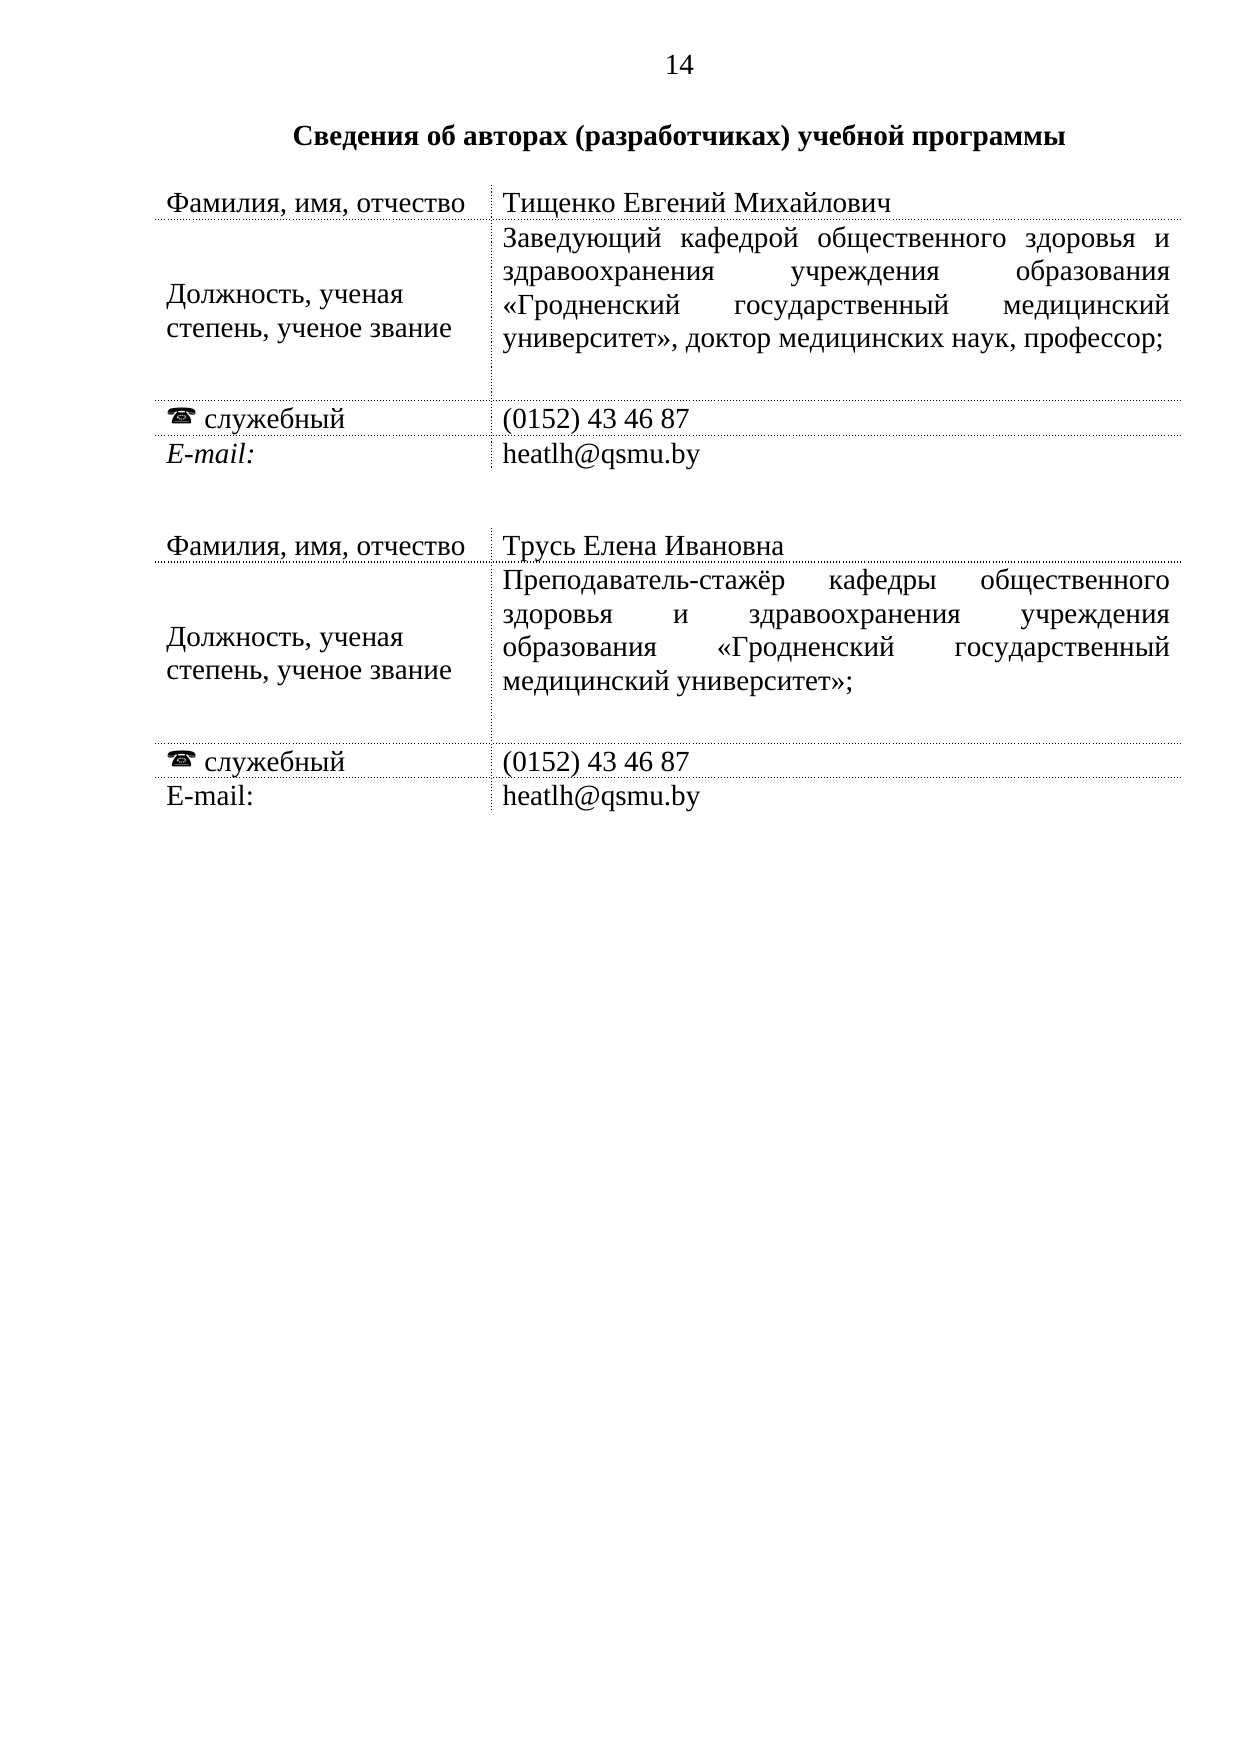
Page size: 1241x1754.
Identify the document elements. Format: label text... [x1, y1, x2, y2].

table_cell heatlh@qsmu.by [491, 777, 1181, 812]
text Сведения об авторах (разработчиках) учебной программы [177, 118, 1181, 152]
table_cell служебный [155, 743, 491, 777]
table_cell Преподаватель-стажёр кафедры общественного здоровья и здравоохранения учреждения образования «Гродненский государственный медицинский университет»; [491, 561, 1181, 743]
table_cell Заведующий кафедрой общественного здоровья и здравоохранения учреждения образования «Гродненский государственный медицинский университет», доктор медицинских наук, профессор; [491, 219, 1181, 400]
table_cell Должность, ученая степень, ученое звание [155, 561, 491, 743]
table_cell (0152) 43 46 87 [491, 400, 1181, 435]
table_cell heatlh@qsmu.by [491, 435, 1181, 469]
table_cell Должность, ученая степень, ученое звание [155, 219, 491, 400]
table_header Трусь Елена Ивановна [491, 528, 1181, 561]
table_header Тищенко Евгений Михайлович [491, 185, 1181, 219]
table_cell служебный [155, 400, 491, 435]
table_cell E-mail: [155, 435, 491, 469]
table_cell E-mail: [155, 777, 491, 812]
table_cell (0152) 43 46 87 [491, 743, 1181, 777]
table_header Фамилия, имя, отчество [155, 528, 491, 561]
table_header Фамилия, имя, отчество [155, 185, 491, 219]
